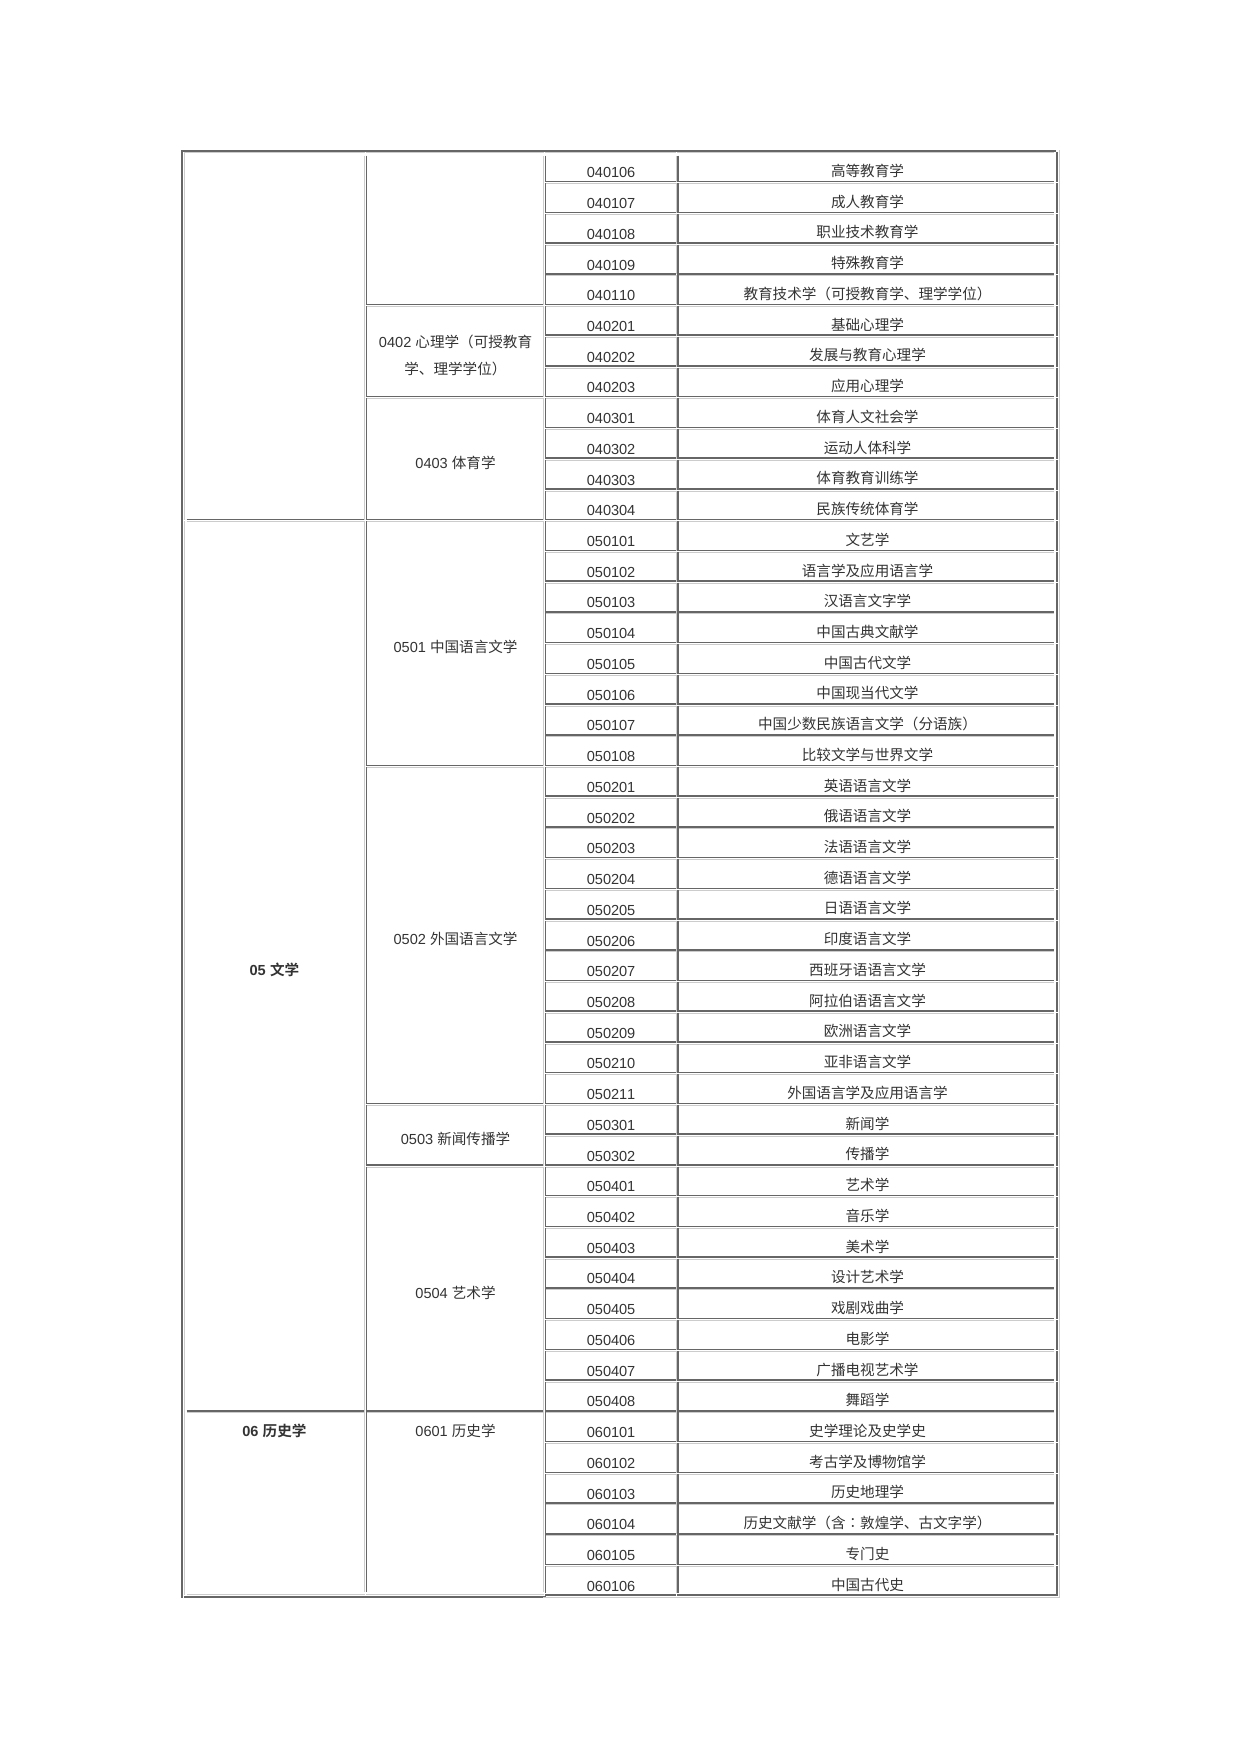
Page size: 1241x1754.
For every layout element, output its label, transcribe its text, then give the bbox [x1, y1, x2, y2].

table_cell 德语语言文学 [677, 857, 1058, 887]
table_cell 体育人文社会学 [677, 396, 1058, 427]
table_cell 050101 [546, 522, 676, 549]
table_cell 050402 [546, 1198, 676, 1226]
table_cell 050407 [546, 1352, 676, 1379]
table_cell 0503 新闻传播学 [367, 1106, 543, 1164]
table_cell 舞蹈学 [679, 1379, 1057, 1410]
table_cell 考古学及博物馆学 [677, 1441, 1058, 1471]
table_cell 成人教育学 [677, 181, 1058, 211]
table_cell 应用心理学 [679, 365, 1057, 396]
table_cell 040109 [546, 246, 676, 273]
table_cell 电影学 [677, 1318, 1058, 1348]
table_cell 史学理论及史学史 [679, 1410, 1056, 1441]
table_cell 050401 [546, 1168, 676, 1195]
table_cell 0502 外国语言文学 [367, 768, 543, 1103]
table_cell 英语语言文学 [679, 765, 1057, 795]
table_cell 戏剧戏曲学 [679, 1287, 1056, 1318]
table_cell 0501 中国语言文学 [367, 522, 543, 764]
table_cell 040201 [546, 307, 676, 334]
table_cell 050208 [546, 983, 676, 1010]
table_cell 运动人体科学 [677, 427, 1058, 457]
table_cell 音乐学 [677, 1195, 1058, 1226]
table_cell 050106 [546, 676, 676, 703]
table_cell 欧洲语言文学 [679, 1010, 1057, 1041]
table_cell 发展与教育心理学 [679, 334, 1057, 365]
table_cell 日语语言文学 [679, 888, 1057, 918]
table_cell 040304 [546, 492, 676, 519]
table_cell 050107 [546, 707, 676, 734]
table_cell 040303 [546, 461, 676, 488]
table_cell 050207 [546, 952, 676, 980]
table_cell 050203 [546, 829, 676, 857]
table_cell 050301 [546, 1106, 676, 1133]
table_cell 0601 历史学 [366, 1413, 545, 1594]
table_cell 传播学 [679, 1133, 1057, 1164]
table_cell 印度语言文学 [679, 918, 1057, 949]
table_cell 060103 [546, 1475, 676, 1502]
table_cell 体育教育训练学 [679, 457, 1057, 488]
table_cell 广播电视艺术学 [679, 1349, 1057, 1379]
table_cell 050403 [546, 1229, 676, 1256]
table_cell 040301 [546, 399, 676, 427]
table_cell 基础心理学 [677, 304, 1058, 334]
table_cell 060105 [546, 1536, 676, 1563]
table_cell 语言学及应用语言学 [679, 550, 1057, 580]
table_cell 职业技术教育学 [679, 211, 1057, 242]
table_cell 西班牙语语言文学 [679, 949, 1056, 980]
table_cell 050108 [546, 737, 676, 764]
table_cell 中国现当代文学 [679, 673, 1057, 703]
table_cell 中国古代史 [677, 1564, 1057, 1594]
table_cell 040106 [545, 152, 677, 181]
table_cell 050408 [546, 1383, 676, 1410]
table_cell 060106 [545, 1567, 677, 1594]
table_cell 040110 [546, 276, 676, 304]
table_cell 专门史 [679, 1533, 1058, 1563]
table_cell 外国语言学及应用语言学 [677, 1072, 1058, 1103]
table_cell 040108 [546, 215, 676, 242]
table_cell 060104 [546, 1505, 676, 1533]
table_cell 0402 心理学（可授教育学、理学学位） [367, 307, 543, 396]
table_cell 05 文学 [183, 519, 366, 1410]
table_cell 050104 [546, 614, 676, 642]
table_cell 060102 [546, 1444, 676, 1471]
table_cell 06 历史学 [185, 1410, 366, 1594]
table_cell 040302 [546, 430, 676, 457]
table_cell 中国少数民族语言文学（分语族） [679, 703, 1057, 734]
table_cell 050206 [546, 922, 676, 949]
table_cell 设计艺术学 [679, 1256, 1057, 1287]
table_cell 民族传统体育学 [679, 488, 1057, 519]
table_cell 050404 [546, 1260, 676, 1287]
table_cell 阿拉伯语语言文学 [677, 980, 1058, 1010]
table_cell 050103 [546, 584, 676, 611]
table_cell 050406 [546, 1321, 676, 1348]
table_cell 050202 [546, 799, 676, 826]
table_cell 050105 [546, 645, 676, 672]
table_cell 教育技术学（可授教育学、理学学位） [679, 273, 1058, 304]
table_cell 美术学 [677, 1226, 1058, 1256]
table_cell 汉语言文字学 [679, 580, 1057, 611]
table_cell 新闻学 [677, 1103, 1058, 1133]
table_cell 0504 艺术学 [367, 1168, 543, 1410]
table_cell 050405 [546, 1290, 676, 1318]
table_cell 法语语言文学 [679, 826, 1056, 857]
table_cell 050302 [546, 1137, 676, 1164]
table_cell 040202 [546, 338, 676, 365]
table_cell 高等教育学 [677, 150, 1058, 181]
table_cell 050201 [546, 768, 676, 795]
table_cell 中国古典文献学 [679, 611, 1056, 642]
table_cell 俄语语言文学 [679, 795, 1057, 826]
table_cell 亚非语言文学 [679, 1041, 1057, 1072]
table_cell 050210 [546, 1045, 676, 1072]
table_cell 060101 [546, 1413, 676, 1441]
table_cell 040203 [546, 369, 676, 396]
table_cell 050209 [546, 1014, 676, 1041]
table_cell 比较文学与世界文学 [679, 734, 1056, 764]
table_cell 050205 [546, 891, 676, 918]
table_cell 文艺学 [677, 519, 1058, 549]
table_cell 050102 [546, 553, 676, 580]
table_cell 特殊教育学 [679, 242, 1057, 273]
table_cell 050204 [546, 860, 676, 887]
table_cell 050211 [546, 1075, 676, 1103]
table_cell 中国古代文学 [677, 642, 1058, 672]
table_cell 040107 [546, 184, 676, 211]
table_cell 历史文献学（含∶敦煌学、古文字学） [679, 1502, 1056, 1533]
table_cell 历史地理学 [679, 1471, 1057, 1502]
table_cell 0403 体育学 [367, 399, 543, 519]
table_cell 艺术学 [679, 1164, 1057, 1195]
